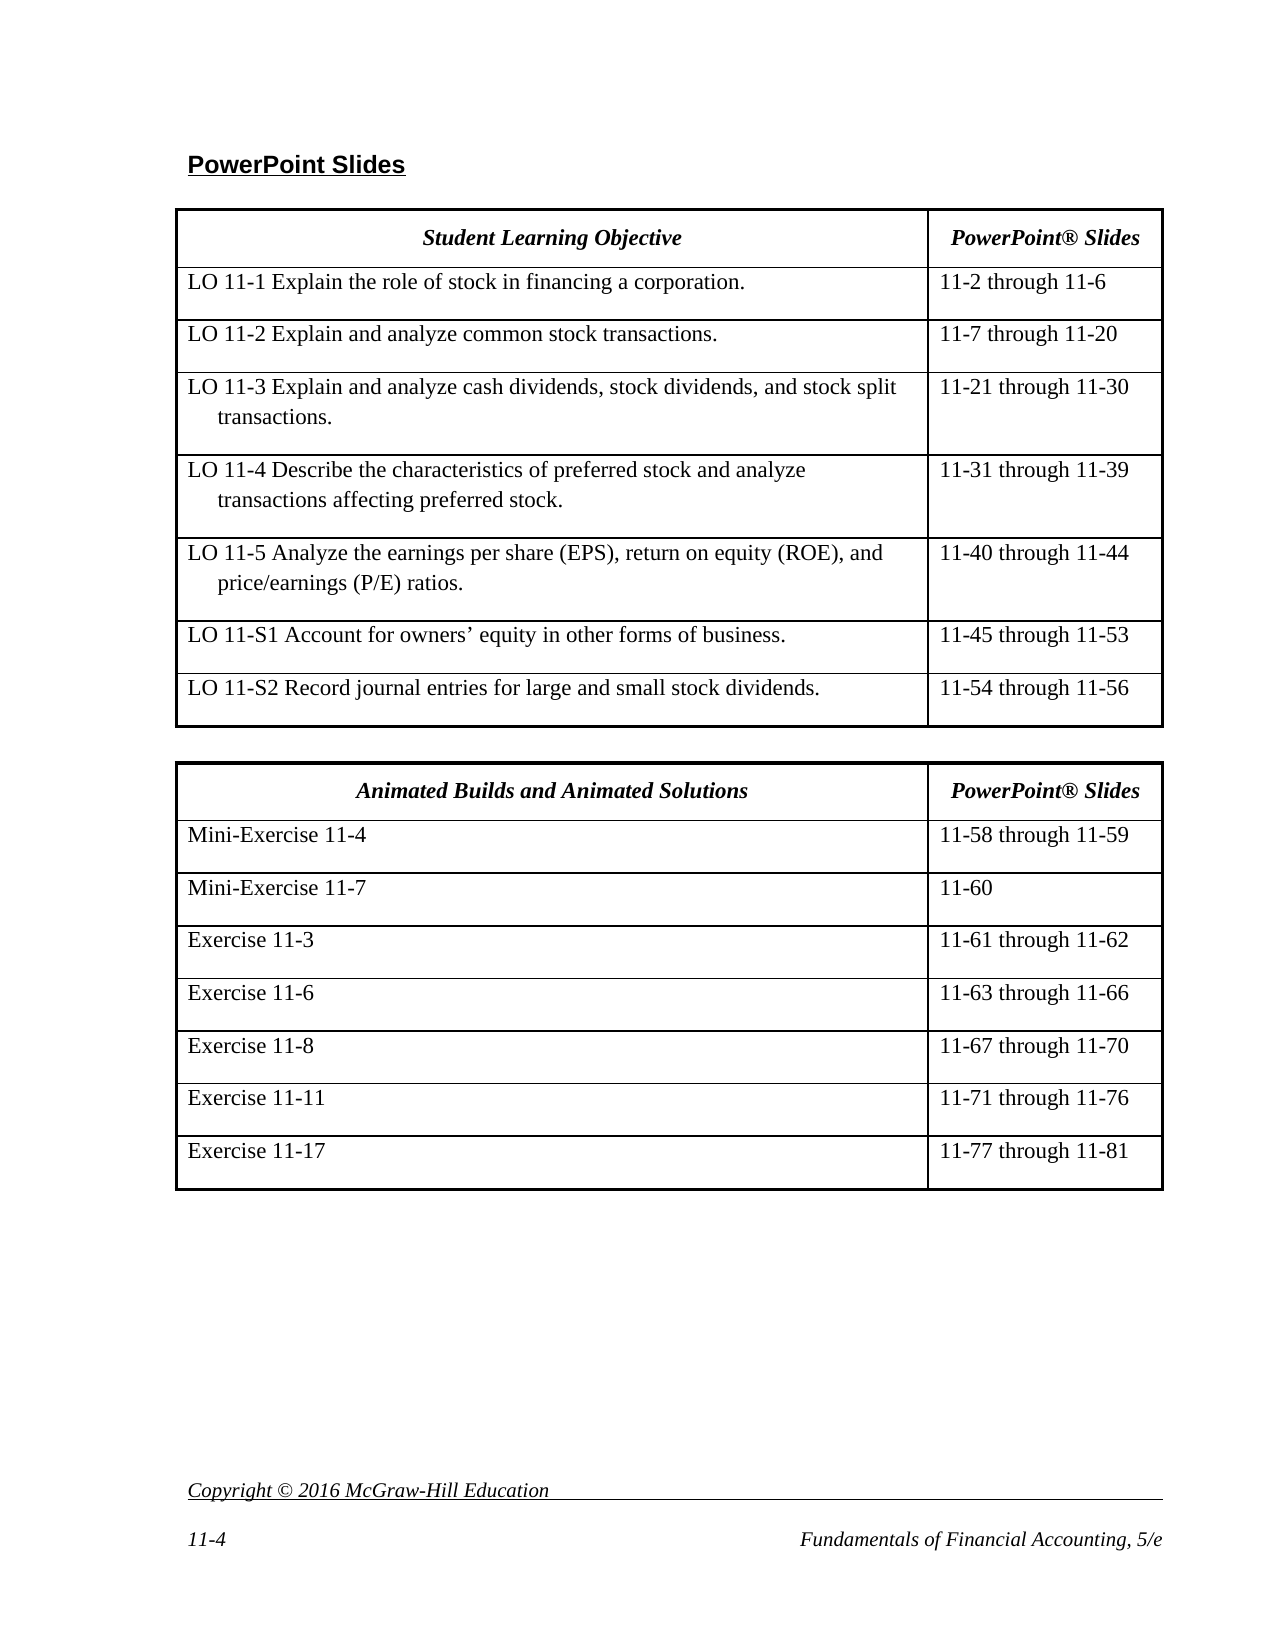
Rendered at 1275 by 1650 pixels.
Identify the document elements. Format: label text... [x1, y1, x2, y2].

table_cell LO 11-1 Explain the role of stock in financing a corporation. [178, 268, 927, 319]
table_cell Mini-Exercise 11-7 [178, 874, 927, 925]
table_header PowerPoint® Slides [929, 765, 1161, 820]
table_cell 11-21 through 11-30 [929, 373, 1161, 454]
table_cell LO 11-S1 Account for owners’ equity in other forms of business. [178, 622, 927, 673]
table_cell 11-54 through 11-56 [929, 674, 1161, 725]
table_cell 11-60 [929, 874, 1161, 925]
table_cell 11-63 through 11-66 [929, 979, 1161, 1030]
table_header Animated Builds and Animated Solutions [178, 765, 927, 820]
table_cell 11-58 through 11-59 [929, 821, 1161, 872]
table_cell LO 11-5 Analyze the earnings per share (EPS), return on equity (ROE), and price/earnings (P/E) ratios. [178, 539, 927, 620]
table_header Student Learning Objective [178, 211, 927, 266]
table_cell LO 11-S2 Record journal entries for large and small stock dividends. [178, 674, 927, 725]
table_cell Exercise 11-11 [178, 1084, 927, 1135]
table_cell LO 11-2 Explain and analyze common stock transactions. [178, 321, 927, 372]
table_cell 11-2 through 11-6 [929, 268, 1161, 319]
table_cell 11-77 through 11-81 [929, 1137, 1161, 1188]
table_cell 11-7 through 11-20 [929, 321, 1161, 372]
table_cell Exercise 11-6 [178, 979, 927, 1030]
table_cell LO 11-3 Explain and analyze cash dividends, stock dividends, and stock split transactions. [178, 373, 927, 454]
table_cell 11-40 through 11-44 [929, 539, 1161, 620]
table_cell 11-45 through 11-53 [929, 622, 1161, 673]
table_cell Exercise 11-17 [178, 1137, 927, 1188]
subtitle PowerPoint Slides [187, 150, 1162, 179]
table_cell 11-31 through 11-39 [929, 456, 1161, 537]
table_header PowerPoint® Slides [929, 211, 1161, 266]
table_cell 11-71 through 11-76 [929, 1084, 1161, 1135]
table_cell Exercise 11-8 [178, 1032, 927, 1083]
table_cell 11-67 through 11-70 [929, 1032, 1161, 1083]
table_cell Mini-Exercise 11-4 [178, 821, 927, 872]
table_cell Exercise 11-3 [178, 927, 927, 977]
table_cell LO 11-4 Describe the characteristics of preferred stock and analyze transactions affecting preferred stock. [178, 456, 927, 537]
table_cell 11-61 through 11-62 [929, 927, 1161, 977]
